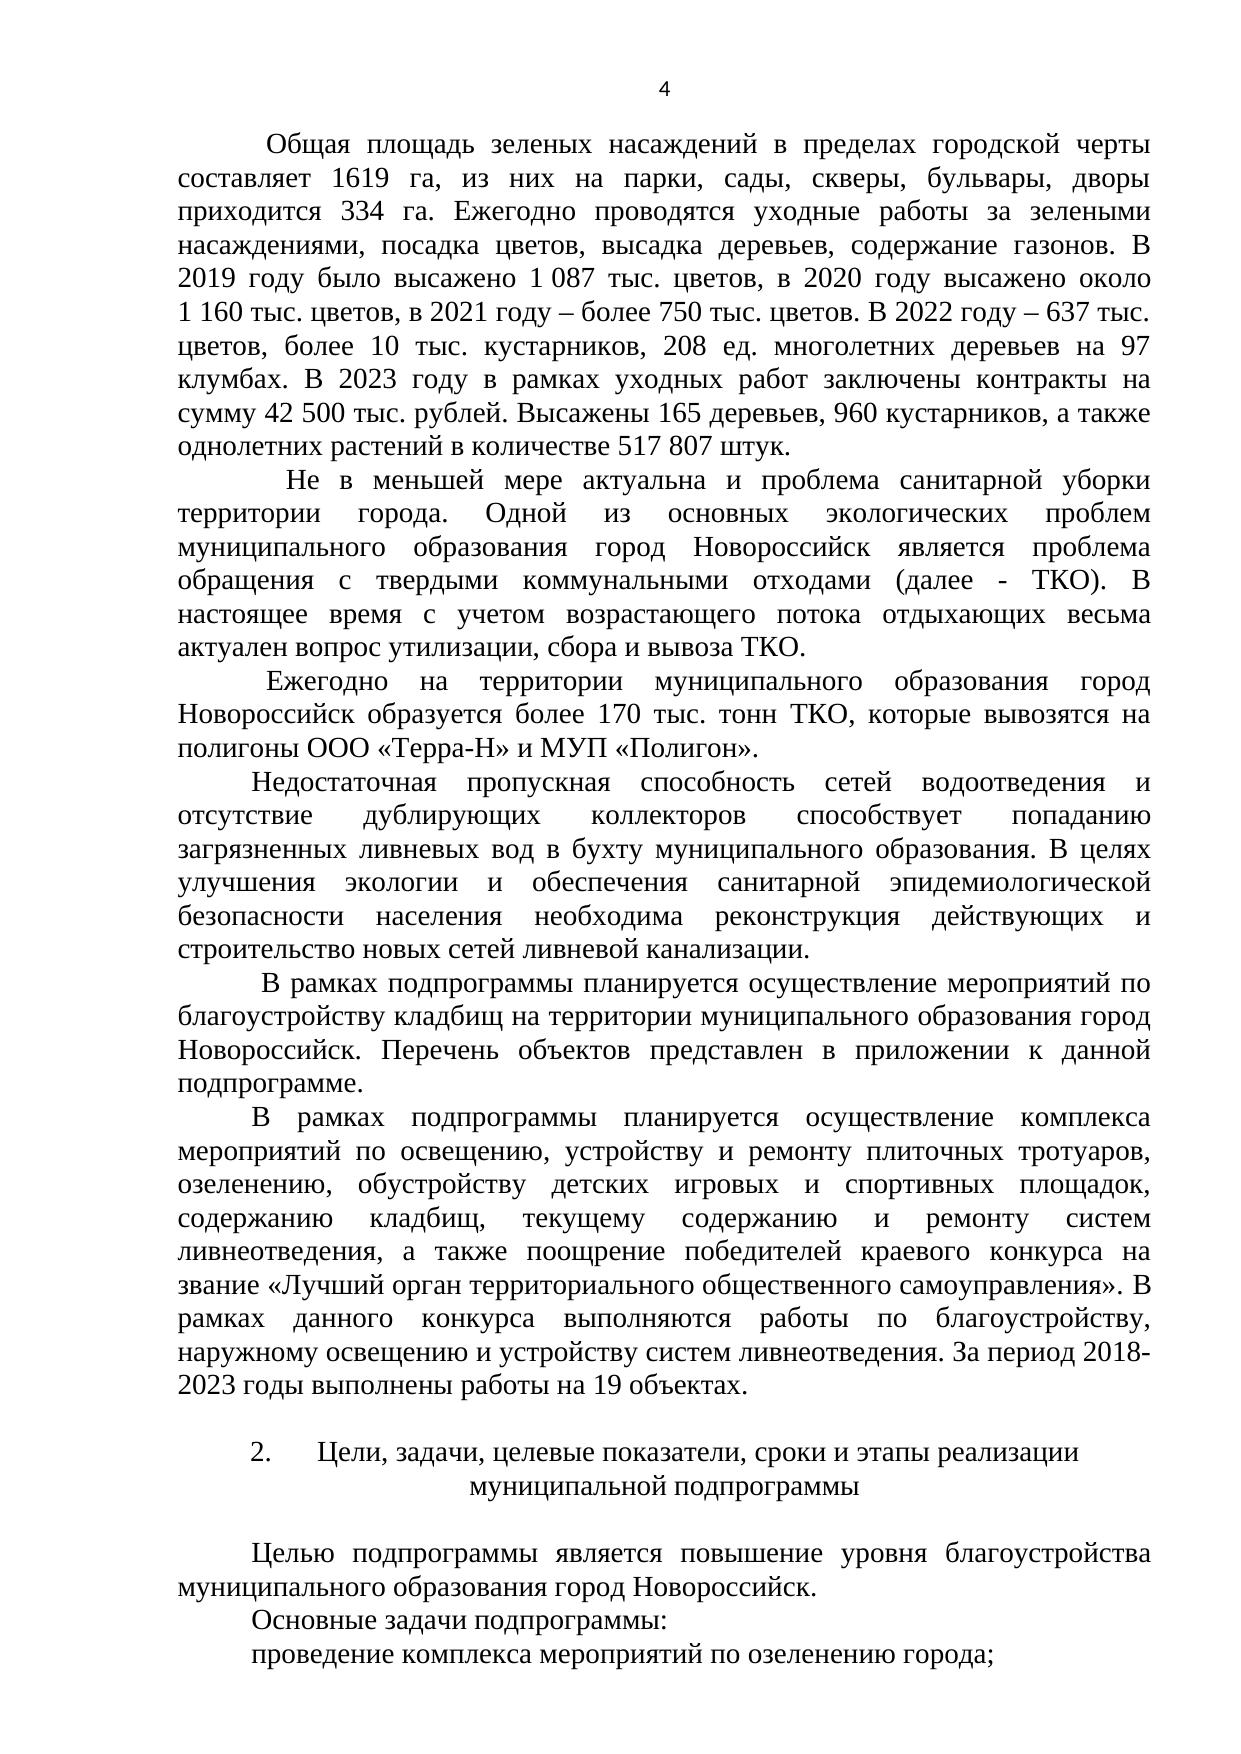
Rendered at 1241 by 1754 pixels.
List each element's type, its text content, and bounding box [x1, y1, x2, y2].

text Недостаточная пропускная способность сетей водоотведения и отсутствие дублирующих коллекторов способствует попаданию загрязненных ливневых вод в бухту муниципального образования. В целях улучшения экологии и обеспечения санитарной эпидемиологической безопасности населения необходима реконструкция действующих и строительство новых сетей ливневой канализации. [177, 764, 1152, 965]
list Цели, задачи, целевые показатели, сроки и этапы реализации муниципальной подпрограммы [177, 1434, 1152, 1502]
text В рамках подпрограммы планируется осуществление комплекса мероприятий по освещению, устройству и ремонту плиточных тротуаров, озеленению, обустройству детских игровых и спортивных площадок, содержанию кладбищ, текущему содержанию и ремонту систем ливнеотведения, а также поощрение победителей краевого конкурса на звание «Лучший орган территориального общественного самоуправления». В рамках данного конкурса выполняются работы по благоустройству, наружному освещению и устройству систем ливнеотведения. За период 2018-2023 годы выполнены работы на 19 объектах. [177, 1099, 1152, 1401]
text проведение комплекса мероприятий по озеленению города; [177, 1636, 1152, 1669]
text Целью подпрограммы является повышение уровня благоустройства муниципального образования город Новороссийск. [177, 1535, 1152, 1602]
text Не в меньшей мере актуальна и проблема санитарной уборки территории города. Одной из основных экологических проблем муниципального образования город Новороссийск является проблема обращения с твердыми коммунальными отходами (далее - ТКО). В настоящее время с учетом возрастающего потока отдыхающих весьма актуален вопрос утилизации, сбора и вывоза ТКО. [177, 462, 1152, 663]
text Основные задачи подпрограммы: [177, 1602, 1152, 1636]
text Ежегодно на территории муниципального образования город Новороссийск образуется более 170 тыс. тонн ТКО, которые вывозятся на полигоны ООО «Терра-Н» и МУП «Полигон». [177, 663, 1152, 764]
text Общая площадь зеленых насаждений в пределах городской черты составляет 1619 га, из них на парки, сады, скверы, бульвары, дворы приходится 334 га. Ежегодно проводятся уходные работы за зелеными насаждениями, посадка цветов, высадка деревьев, содержание газонов. В 2019 году было высажено 1 087 тыс. цветов, в 2020 году высажено около 1 160 тыс. цветов, в 2021 году – более 750 тыс. цветов. В 2022 году – 637 тыс. цветов, более 10 тыс. кустарников, 208 ед. многолетних деревьев на 97 клумбах. В 2023 году в рамках уходных работ заключены контракты на сумму 42 500 тыс. рублей. Высажены 165 деревьев, 960 кустарников, а также однолетних растений в количестве 517 807 штук. [177, 126, 1152, 462]
text В рамках подпрограммы планируется осуществление мероприятий по благоустройству кладбищ на территории муниципального образования город Новороссийск. Перечень объектов представлен в приложении к данной подпрограмме. [177, 965, 1152, 1099]
